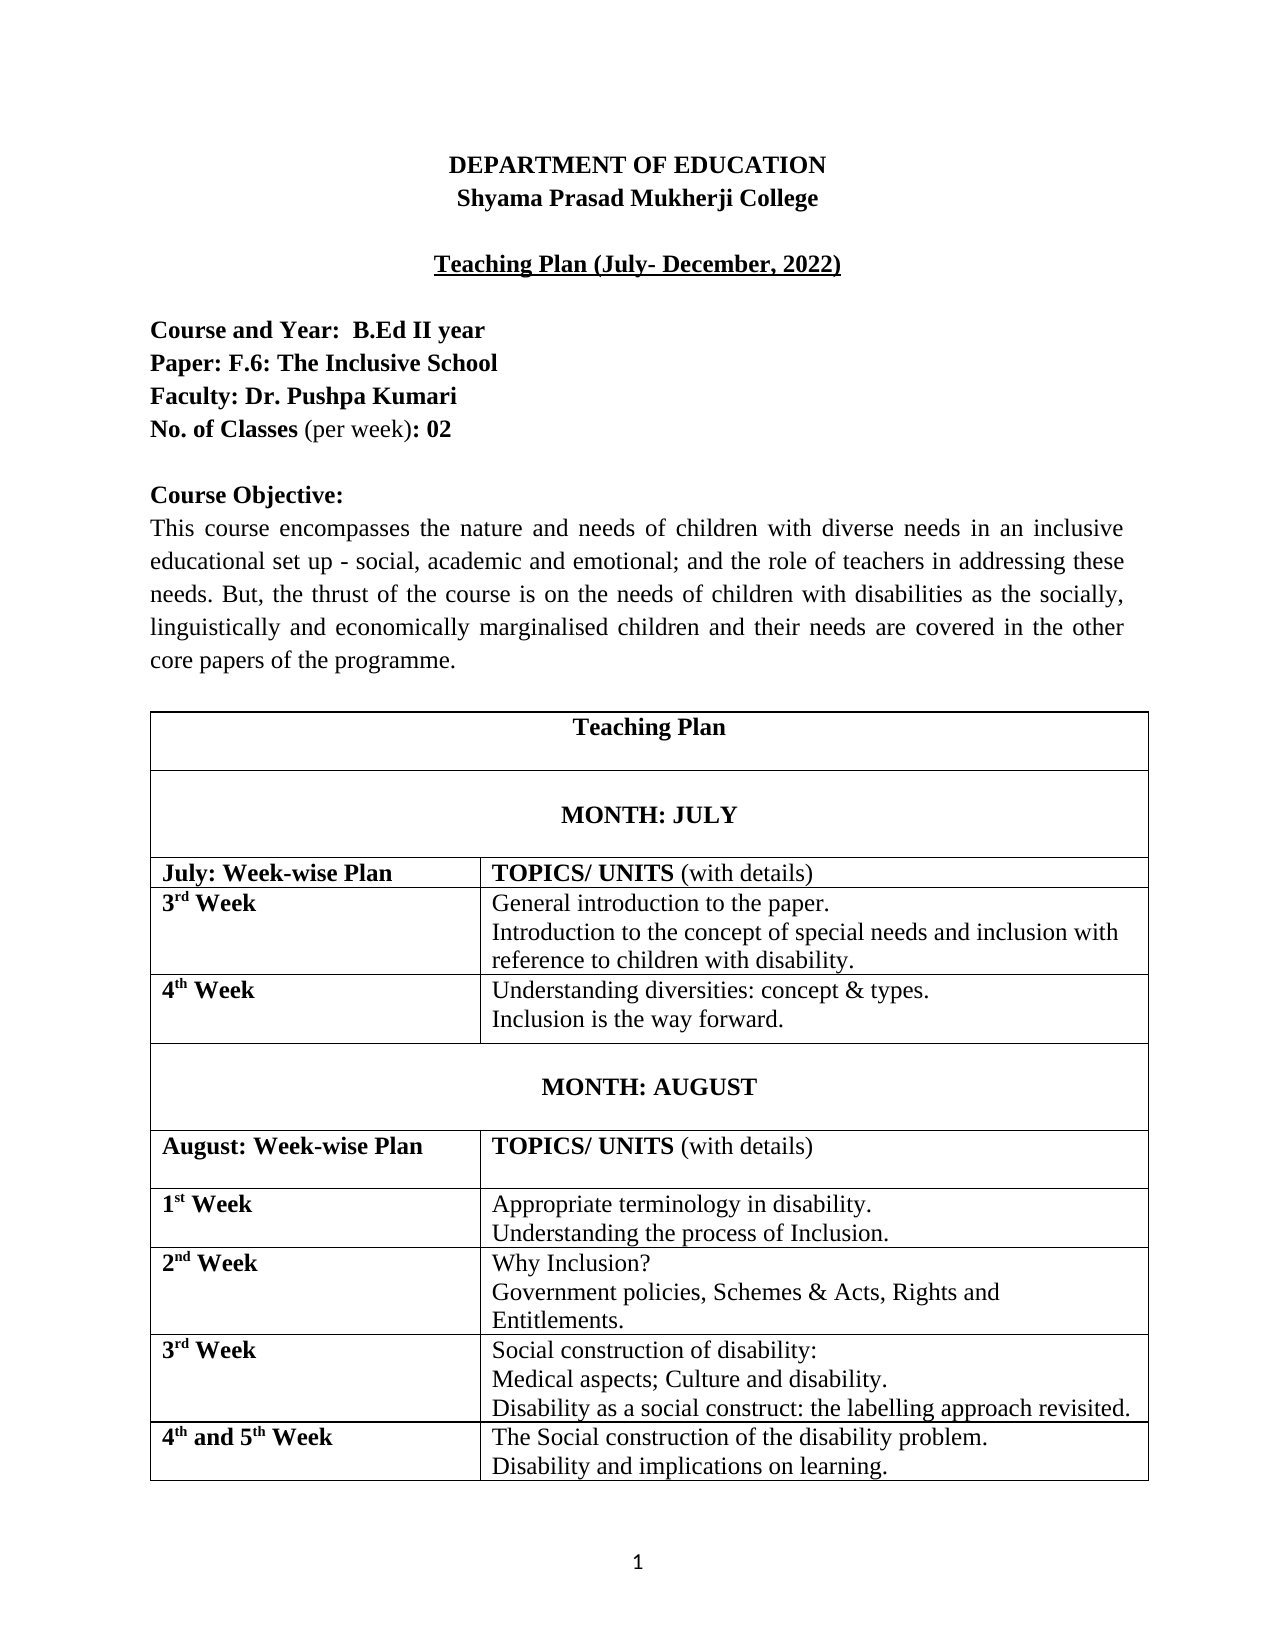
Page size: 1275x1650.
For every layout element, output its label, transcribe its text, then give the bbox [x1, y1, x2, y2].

text No. of Classes (per week): 02 [150, 414, 1125, 443]
table_cell 2nd Week [151, 1248, 480, 1334]
text This course encompasses the nature and needs of children with diverse needs in an inclusive educational set up - social, academic and emotional; and the role of teachers in addressing these needs. But, the thrust of the course is on the needs of children with disabilities as the socially, linguistically and economically marginalised children and their needs are covered in the other core papers of the programme. [150, 513, 1125, 674]
table_cell TOPICS/ UNITS (with details) [481, 1131, 1148, 1188]
table_cell Social construction of disability: Medical aspects; Culture and disability. Disability as a social construct: the labelling approach revisited. [481, 1335, 1148, 1421]
table_cell MONTH: AUGUST [151, 1044, 1148, 1130]
table_cell August: Week-wise Plan [151, 1131, 480, 1188]
text Shyama Prasad Mukherji College [150, 183, 1125, 212]
table_cell July: Week-wise Plan [151, 858, 480, 887]
table_cell 4th Week [151, 975, 480, 1042]
table_cell 1st Week [151, 1189, 480, 1247]
table_cell 3rd Week [151, 1335, 480, 1421]
text Paper: F.6: The Inclusive School [150, 348, 1125, 377]
text DEPARTMENT OF EDUCATION [150, 150, 1125, 179]
text Teaching Plan (July- December, 2022) [150, 249, 1125, 278]
table_cell General introduction to the paper. Introduction to the concept of special needs and inclusion with reference to children with disability. [481, 888, 1148, 974]
text Course and Year: B.Ed II year [150, 315, 1125, 344]
table_cell 4th and 5th Week [151, 1423, 480, 1480]
text Course Objective: [150, 480, 1125, 509]
text Faculty: Dr. Pushpa Kumari [150, 381, 1125, 410]
table_cell 3rd Week [151, 888, 480, 974]
table_cell MONTH: JULY [151, 771, 1148, 857]
table_cell TOPICS/ UNITS (with details) [481, 858, 1148, 887]
table_cell Appropriate terminology in disability. Understanding the process of Inclusion. [481, 1189, 1148, 1247]
table_header Teaching Plan [151, 713, 1148, 770]
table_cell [481, 1423, 1148, 1480]
table_cell Why Inclusion? Government policies, Schemes & Acts, Rights and Entitlements. [481, 1248, 1148, 1334]
table_cell Understanding diversities: concept & types. Inclusion is the way forward. [481, 975, 1148, 1042]
